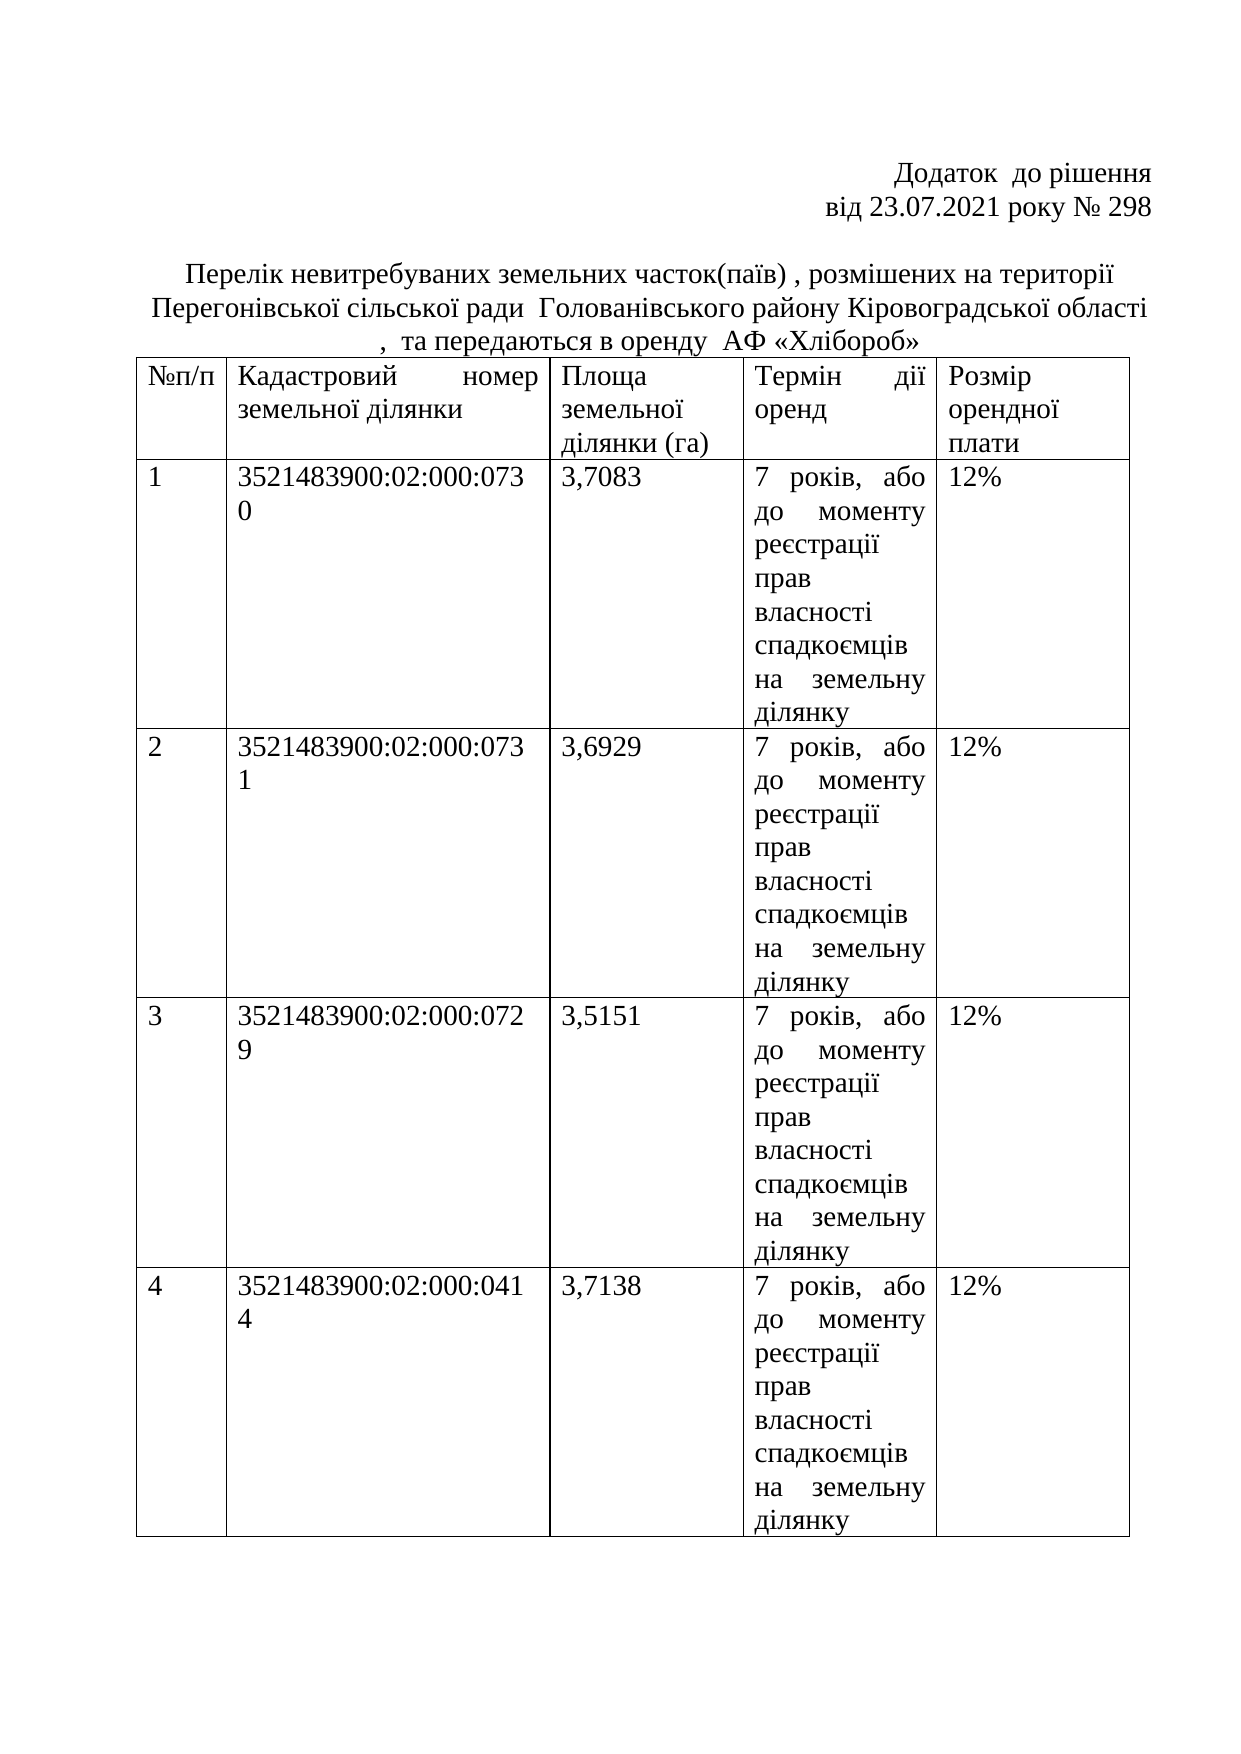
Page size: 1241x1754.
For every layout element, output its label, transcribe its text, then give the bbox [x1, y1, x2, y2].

table_header Розмір орендної плати [937, 358, 1129, 458]
table_cell 3,5151 [551, 998, 743, 1267]
table_header Площа земельної ділянки (га) [551, 358, 743, 458]
table_cell 12% [937, 998, 1129, 1267]
table_cell 3521483900:02:000:0729 [227, 998, 549, 1267]
table_cell 3 [137, 998, 226, 1267]
table_cell 12% [937, 460, 1129, 728]
table_cell 3,7083 [551, 460, 743, 728]
table_cell 3,7138 [551, 1268, 743, 1536]
table_cell 4 [137, 1268, 226, 1536]
table_cell 7 років, або до моменту реєстрації прав власності спадкоємців на земельну ділянку [744, 1268, 936, 1536]
text Перелік невитребуваних земельних часток(паїв) , розмішених на території Перегонівської сільської ради Голованівського району Кіровоградської області , та передаються в оренду АФ «Хлібороб» [148, 256, 1152, 357]
table_header №п/п [137, 358, 226, 458]
table_cell 7 років, або до моменту реєстрації прав власності спадкоємців на земельну ділянку [744, 998, 936, 1267]
table_cell 7 років, або до моменту реєстрації прав власності спадкоємців на земельну ділянку [744, 729, 936, 997]
table_header Кадастровий номер земельної ділянки [227, 358, 549, 458]
table_cell 1 [137, 460, 226, 728]
table_cell 12% [937, 729, 1129, 997]
table_header Термін дії оренд [744, 358, 936, 458]
table_cell 3,6929 [551, 729, 743, 997]
table_cell 7 років, або до моменту реєстрації прав власності спадкоємців на земельну ділянку [744, 460, 936, 728]
table_cell 2 [137, 729, 226, 997]
table_cell 3521483900:02:000:0730 [227, 460, 549, 728]
table_cell 12% [937, 1268, 1129, 1536]
table_cell 3521483900:02:000:0731 [227, 729, 549, 997]
text Додаток до рішення [148, 156, 1152, 189]
text від 23.07.2021 року № 298 [148, 189, 1152, 223]
table_cell 3521483900:02:000:0414 [227, 1268, 549, 1536]
